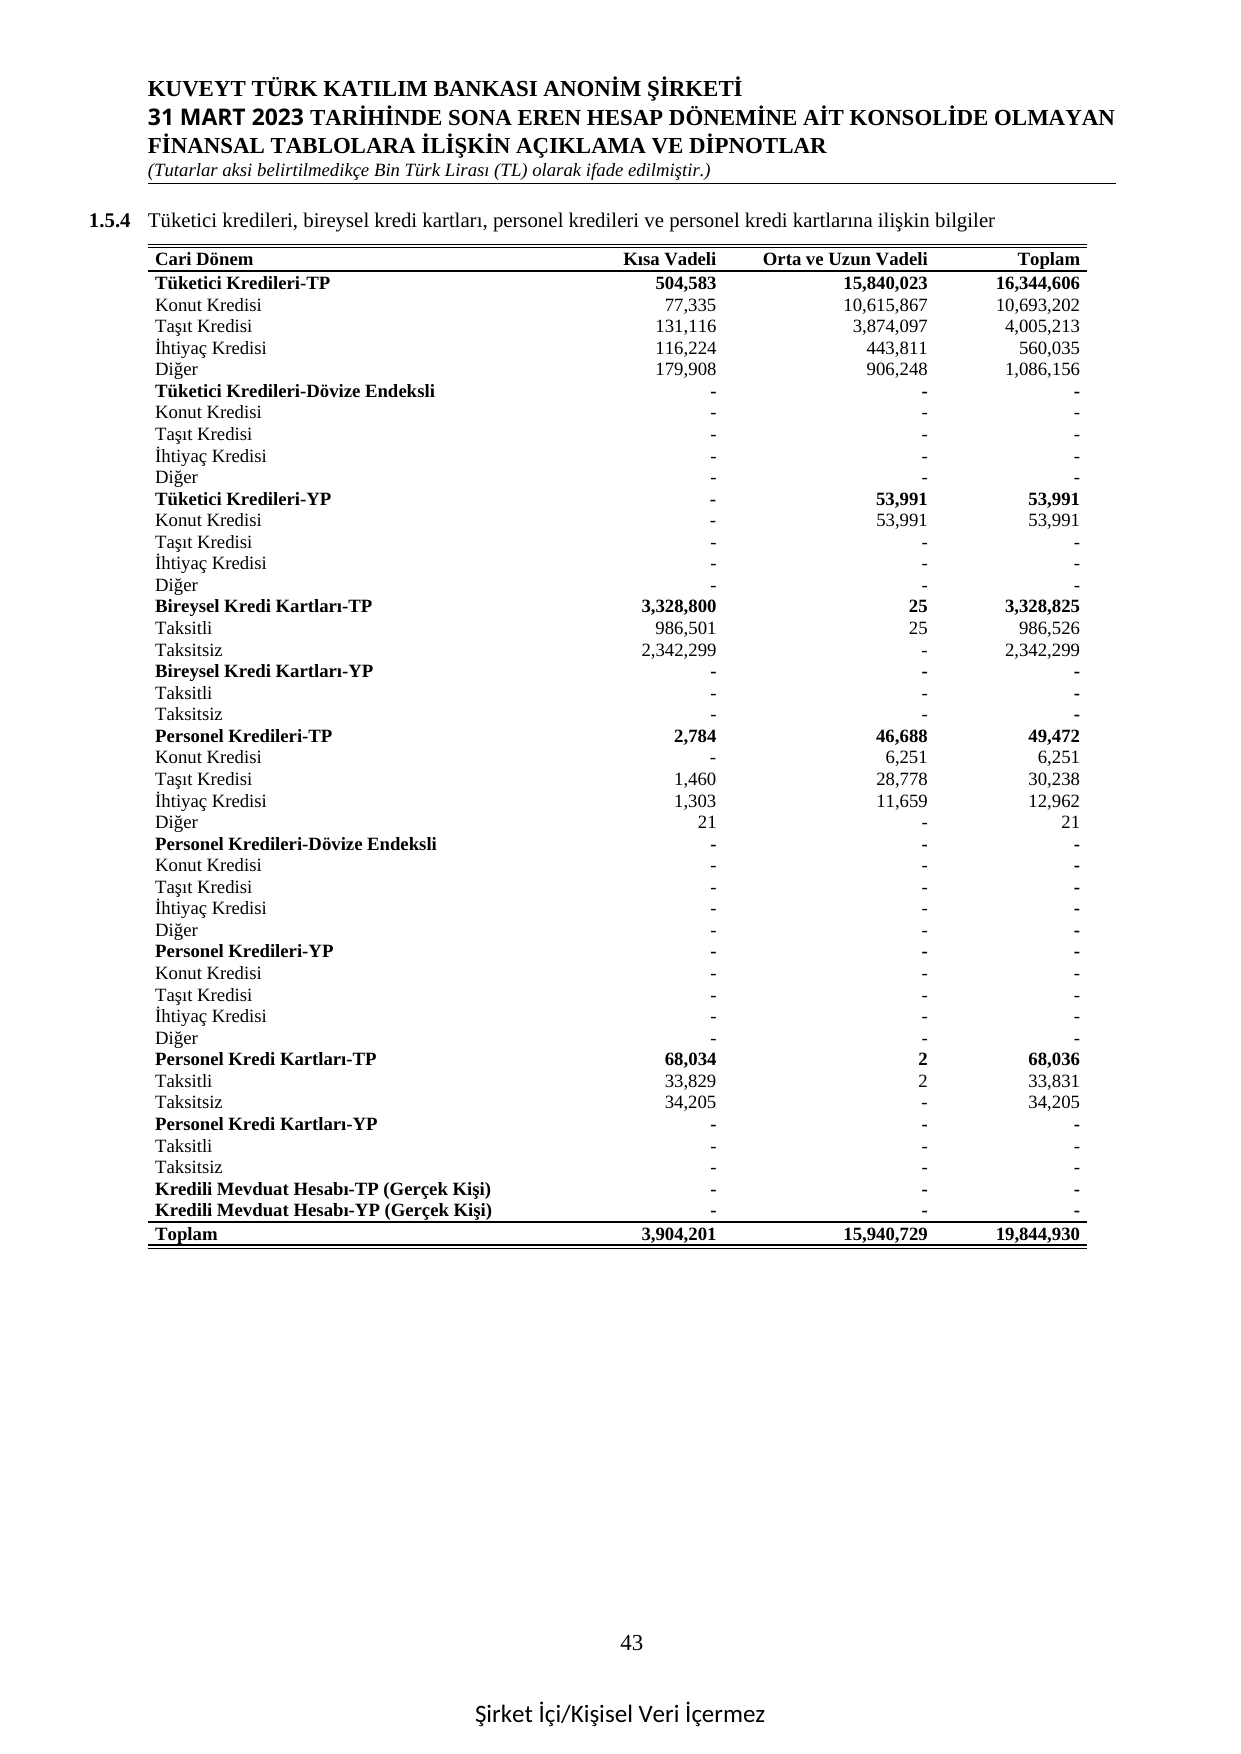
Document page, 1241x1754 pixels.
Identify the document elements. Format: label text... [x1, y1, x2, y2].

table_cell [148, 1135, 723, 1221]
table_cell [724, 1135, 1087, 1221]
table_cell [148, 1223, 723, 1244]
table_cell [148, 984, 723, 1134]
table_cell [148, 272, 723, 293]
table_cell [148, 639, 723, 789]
text 1.5.4 Tüketici kredileri, bireysel kredi kartları, personel kredileri ve personel kredi kartlarına ilişkin bilgiler [89, 208, 1116, 232]
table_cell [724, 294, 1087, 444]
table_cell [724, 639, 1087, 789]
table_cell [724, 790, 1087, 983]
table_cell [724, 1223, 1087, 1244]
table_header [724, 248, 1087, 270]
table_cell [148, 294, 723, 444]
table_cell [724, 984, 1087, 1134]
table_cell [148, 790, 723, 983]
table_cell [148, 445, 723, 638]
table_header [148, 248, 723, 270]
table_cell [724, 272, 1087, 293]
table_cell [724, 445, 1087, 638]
